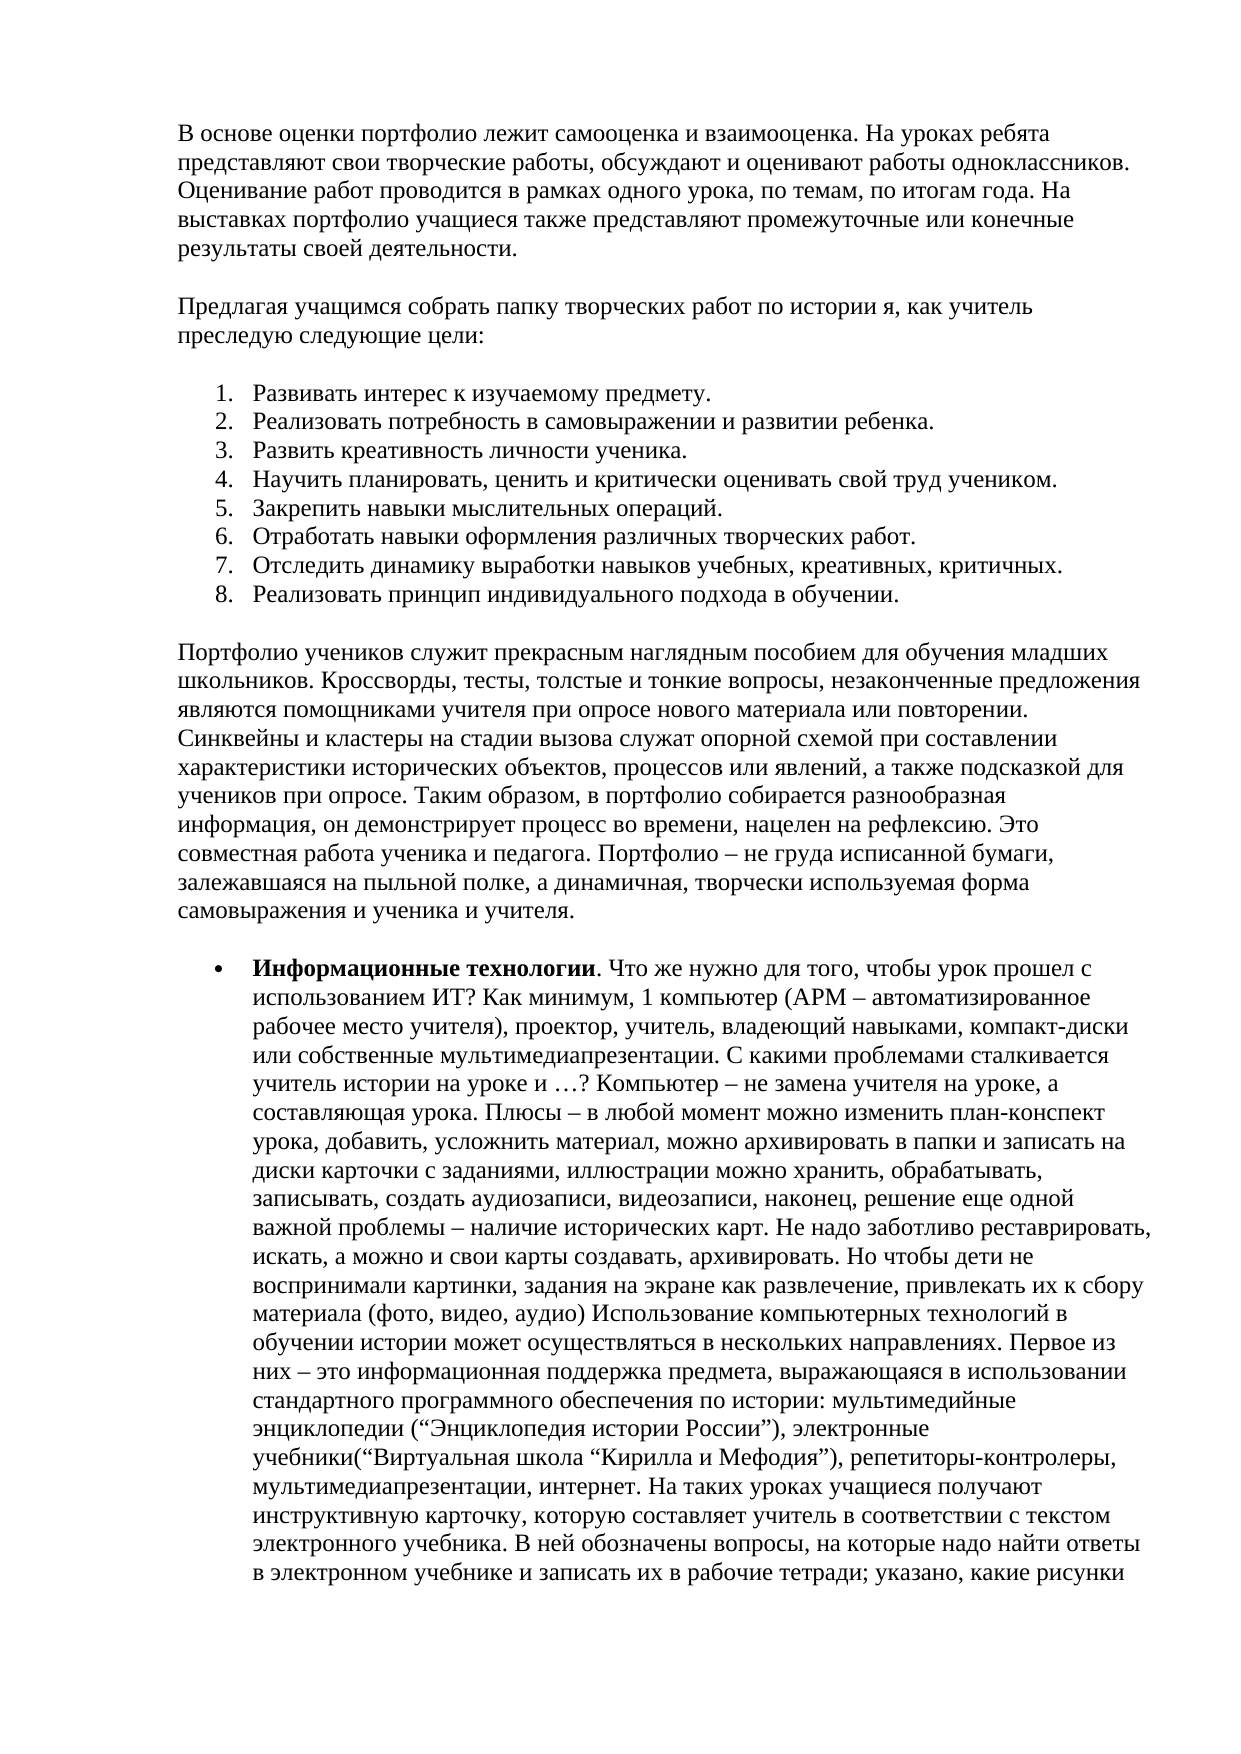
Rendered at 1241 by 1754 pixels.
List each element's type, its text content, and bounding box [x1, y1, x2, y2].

list Развить креативность личности ученика. [215, 435, 1152, 464]
list Развивать интерес к изучаемому предмету. [215, 378, 1152, 406]
list Научить планировать, ценить и критически оценивать свой труд учеником. [215, 464, 1152, 493]
list Закрепить навыки мыслительных операций. [215, 493, 1152, 521]
list Отследить динамику выработки навыков учебных, креативных, критичных. [215, 550, 1152, 579]
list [215, 953, 1152, 1586]
text В основе оценки портфолио лежит самооценка и взаимооценка. На уроках ребята представляют свои творческие работы, обсуждают и оценивают работы одноклассников. Оценивание работ проводится в рамках одного урока, по темам, по итогам года. На выставках портфолио учащиеся также представляют промежуточные или конечные результаты своей деятельности. [177, 118, 1152, 262]
text Предлагая учащимся собрать папку творческих работ по истории я, как учитель преследую следующие цели: [177, 291, 1152, 348]
list Реализовать принцип индивидуального подхода в обучении. [215, 579, 1152, 608]
list Отработать навыки оформления различных творческих работ. [215, 521, 1152, 550]
text Портфолио учеников служит прекрасным наглядным пособием для обучения младших школьников. Кроссворды, тесты, толстые и тонкие вопросы, незаконченные предложения являются помощниками учителя при опросе нового материала или повторении. Синквейны и кластеры на стадии вызова служат опорной схемой при составлении характеристики исторических объектов, процессов или явлений, а также подсказкой для учеников при опросе. Таким образом, в портфолио собирается разнообразная информация, он демонстрирует процесс во времени, нацелен на рефлексию. Это совместная работа ученика и педагога. Портфолио – не груда исписанной бумаги, залежавшаяся на пыльной полке, а динамичная, творчески используемая форма самовыражения и ученика и учителя. [177, 637, 1152, 924]
list Реализовать потребность в самовыражении и развитии ребенка. [215, 406, 1152, 435]
